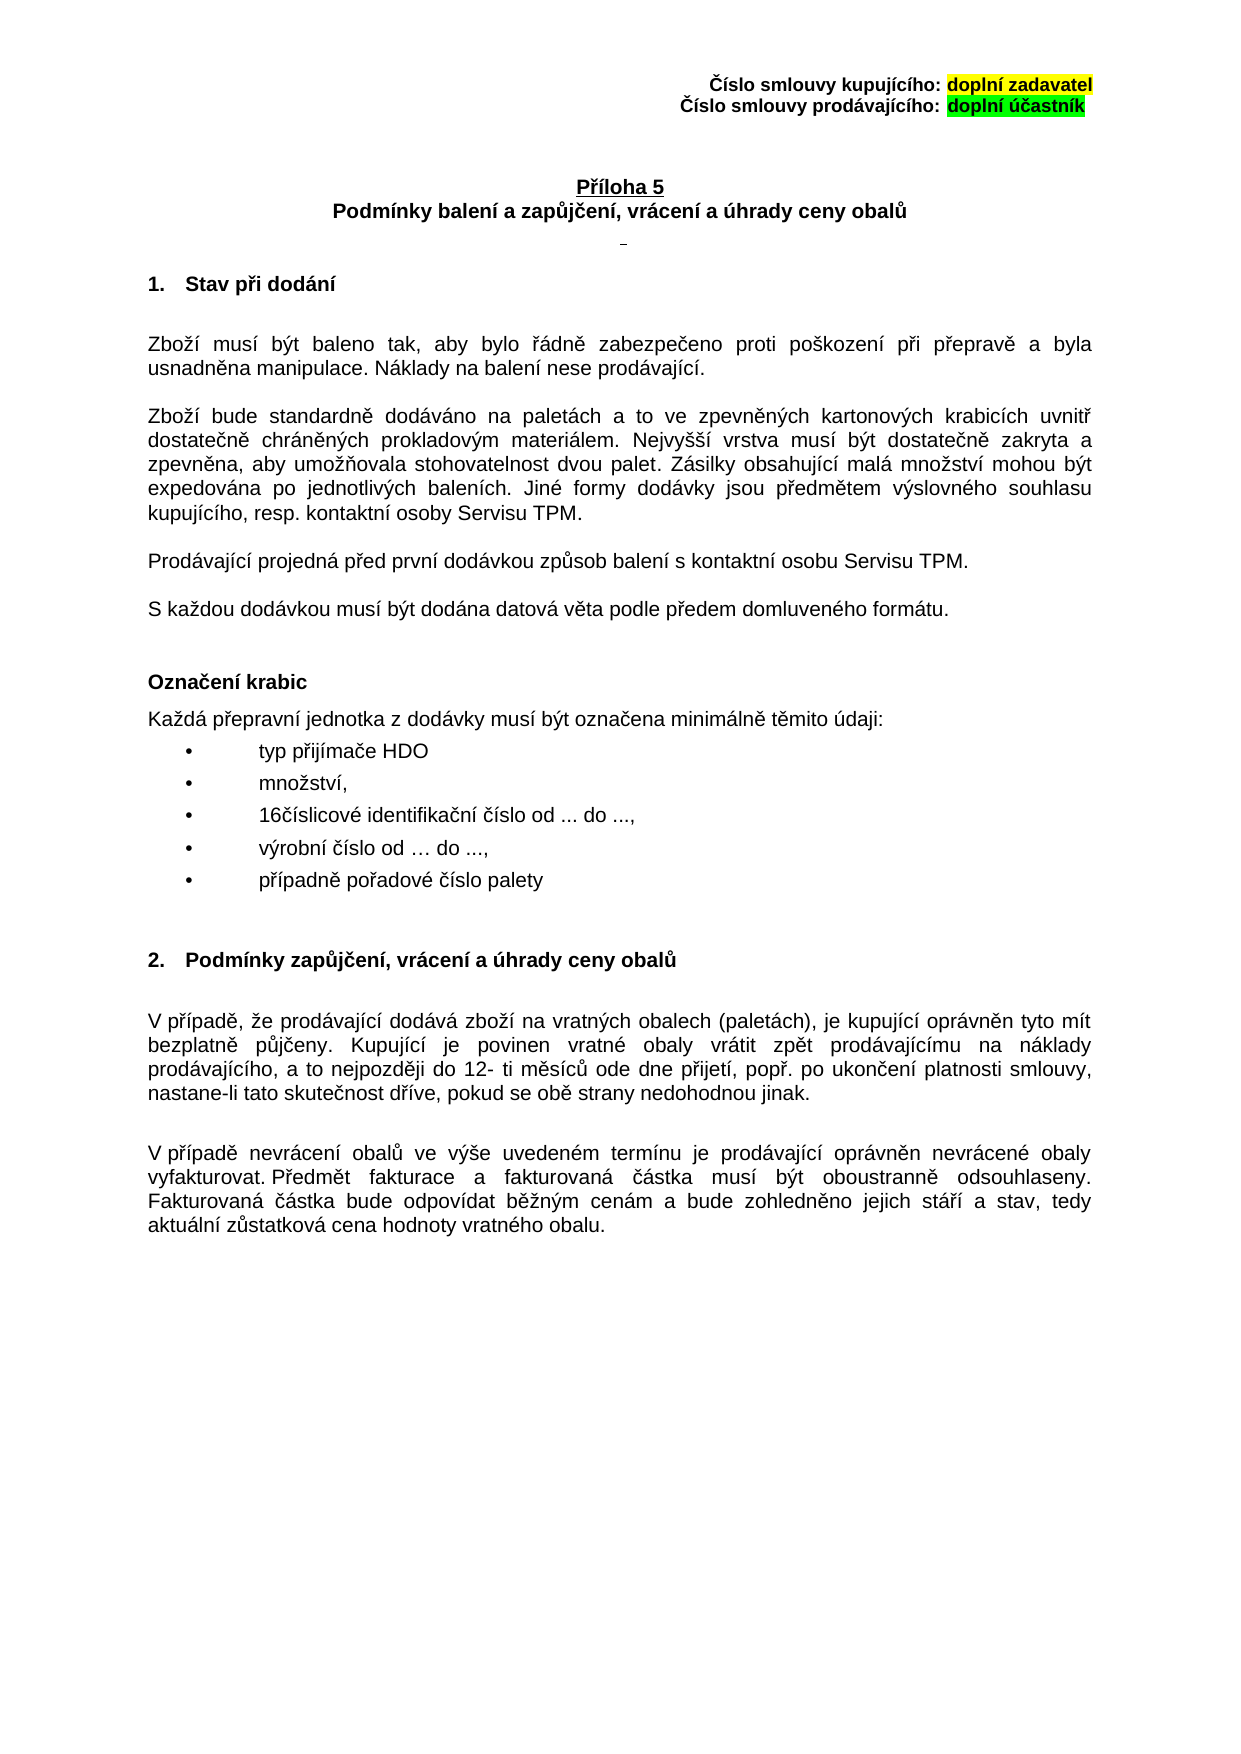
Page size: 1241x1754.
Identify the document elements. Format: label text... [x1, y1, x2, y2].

text V případě, že prodávající dodává zboží na vratných obalech (paletách), je kupující oprávněn tyto mít bezplatně půjčeny. Kupující je povinen vratné obaly vrátit zpět prodávajícímu na náklady prodávajícího, a to nejpozději do 12- ti měsíců ode dne přijetí, popř. po ukončení platnosti smlouvy, nastane-li tato skutečnost dříve, pokud se obě strany nedohodnou jinak. [148, 1008, 1093, 1104]
text Každá přepravní jednotka z dodávky musí být označena minimálně těmito údaji: [148, 706, 1093, 730]
text Příloha 5 [148, 175, 1093, 199]
list množství, [185, 771, 1093, 795]
list výrobní číslo od … do ..., [185, 836, 1093, 859]
subtitle Označení krabic [148, 670, 1095, 694]
text Zboží bude standardně dodáváno na paletách a to ve zpevněných kartonových krabicích uvnitř dostatečně chráněných prokladovým materiálem. Nejvyšší vrstva musí být dostatečně zakryta a zpevněna, aby umožňovala stohovatelnost dvou palet. Zásilky obsahující malá množství mohou být expedována po jednotlivých baleních. Jiné formy dodávky jsou předmětem výslovného souhlasu kupujícího, resp. kontaktní osoby Servisu TPM. [148, 404, 1093, 525]
list typ přijímače HDO [185, 739, 1093, 763]
text V případě nevrácení obalů ve výše uvedeném termínu je prodávající oprávněn nevrácené obaly vyfakturovat. Předmět fakturace a fakturovaná částka musí být oboustranně odsouhlaseny. Fakturovaná částka bude odpovídat běžným cenám a bude zohledněno jejich stáří a stav, tedy aktuální zůstatková cena hodnoty vratného obalu. [148, 1141, 1093, 1237]
list případně pořadové číslo palety [185, 868, 1093, 892]
text S každou dodávkou musí být dodána datová věta podle předem domluveného formátu. [148, 597, 1093, 621]
text Prodávající projedná před první dodávkou způsob balení s kontaktní osobu Servisu TPM. [148, 549, 1093, 573]
list Podmínky zapůjčení, vrácení a úhrady ceny obalů [148, 948, 1095, 972]
subtitle Stav při dodání [148, 272, 1095, 296]
list 16číslicové identifikační číslo od ... do ..., [185, 803, 1093, 827]
text Podmínky balení a zapůjčení, vrácení a úhrady ceny obalů [148, 199, 1093, 223]
text Zboží musí být baleno tak, aby bylo řádně zabezpečeno proti poškození při přepravě a byla usnadněna manipulace. Náklady na balení nese prodávající. [148, 332, 1093, 380]
